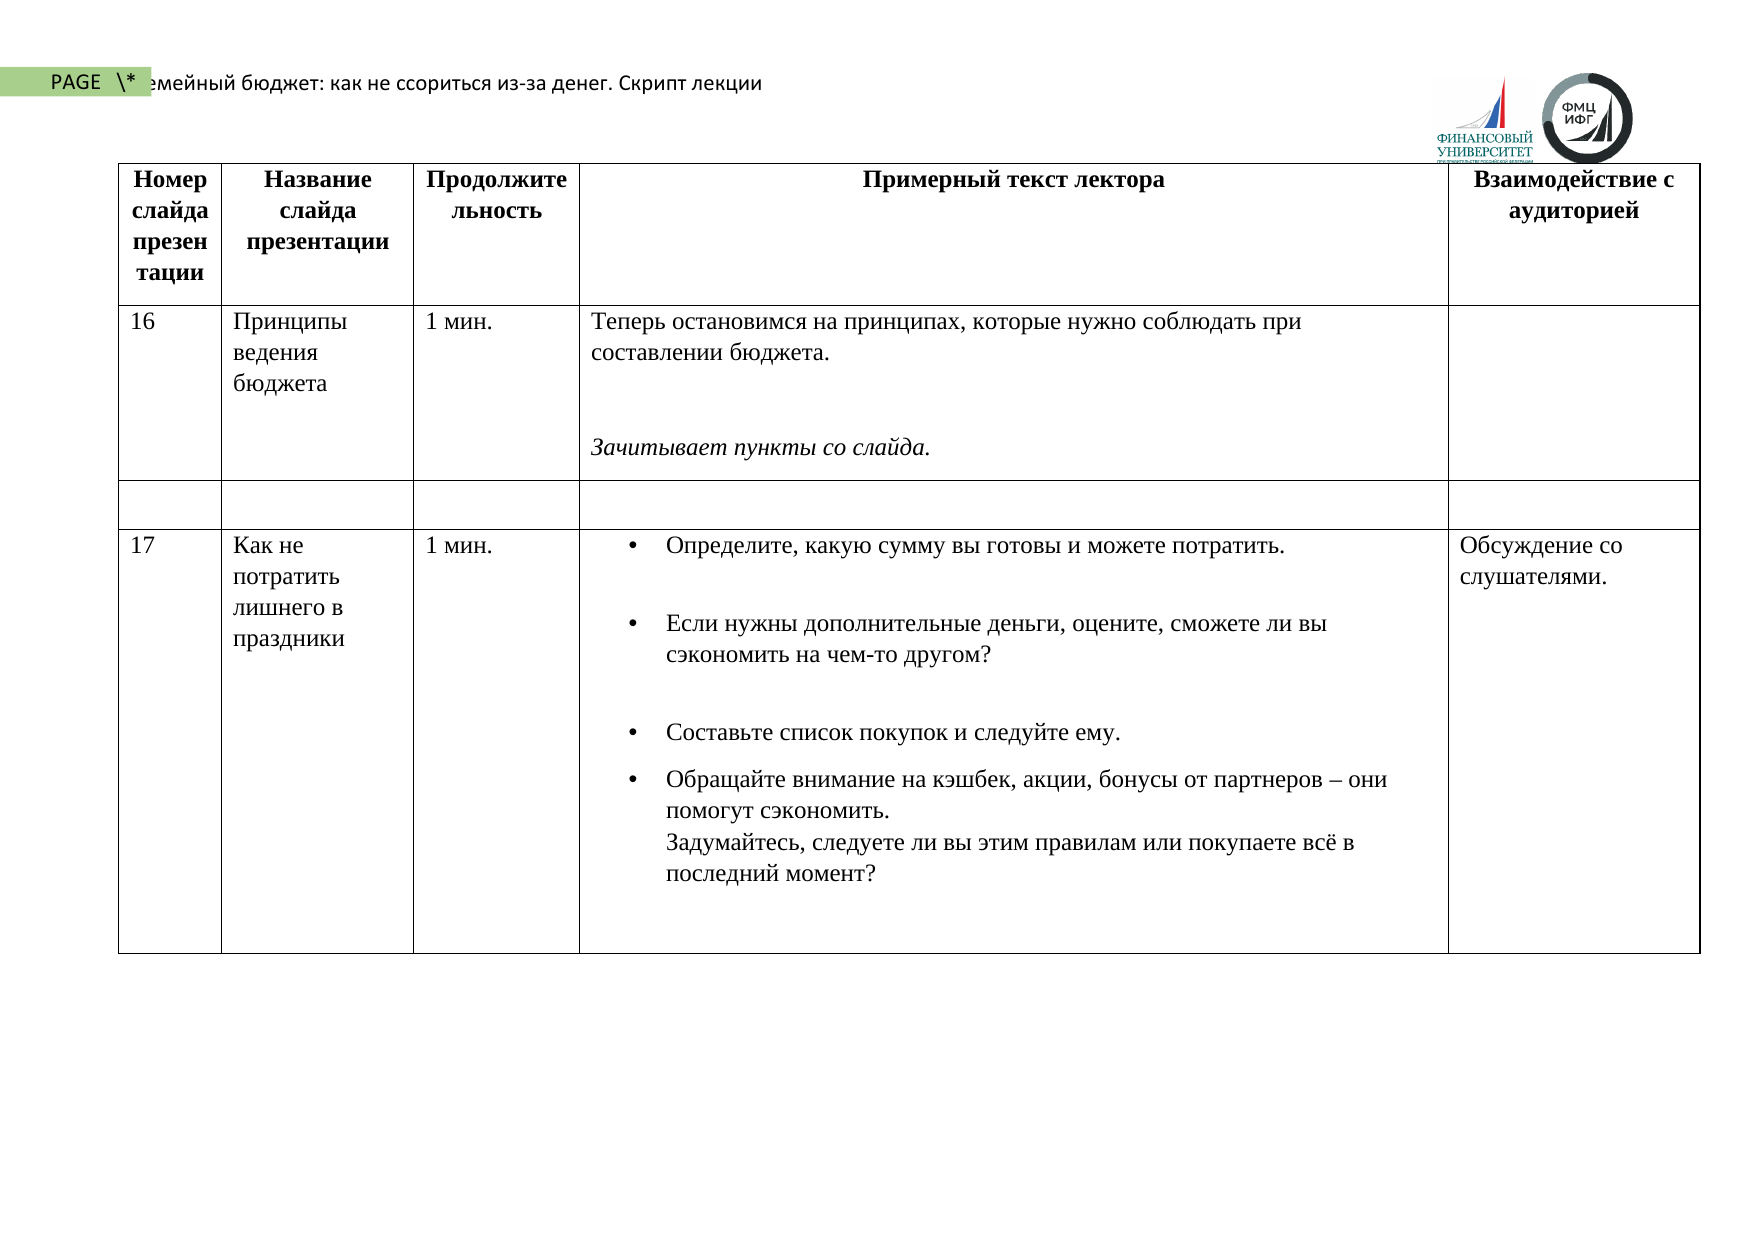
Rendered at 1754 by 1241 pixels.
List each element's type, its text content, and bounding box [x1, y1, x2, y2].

picture [1538, 73, 1636, 163]
table_cell Обсуждение со слушателями. [1449, 530, 1699, 953]
table_header Примерный текст лектора [580, 164, 1448, 305]
table_cell [1449, 481, 1699, 529]
picture [1432, 76, 1534, 163]
table_cell Принципы ведения бюджета [222, 306, 413, 480]
table_cell [222, 481, 413, 529]
table_cell [119, 481, 221, 529]
table_header Взаимодействие с аудиторией [1449, 164, 1699, 305]
table_cell 1 мин. [414, 530, 579, 953]
table_cell Как не потратить лишнего в праздники [222, 530, 413, 953]
table_cell 1 мин. [414, 306, 579, 480]
table_cell [1449, 306, 1699, 480]
table_cell 16 [119, 306, 221, 480]
table_header Номер слайда презентации [119, 164, 221, 305]
table_header Название слайда презентации [222, 164, 413, 305]
table_cell [580, 481, 1448, 529]
table_cell Определите, какую сумму вы готовы и можете потратить. Если нужны дополнительные деньги, оцените, сможете ли вы сэкономить на чем-то другом? Составьте список покупок и следуйте ему. Обращайте внимание на кэшбек, акции, бонусы от партнеров – они помогут сэкономить. Задумайтесь, следуете ли вы этим правилам или покупаете всё в последний момент? [580, 530, 1448, 953]
table_cell Теперь остановимся на принципах, которые нужно соблюдать при составлении бюджета. Зачитывает пункты со слайда. [580, 306, 1448, 480]
table_cell [414, 481, 579, 529]
table_header Продолжительность [414, 164, 579, 305]
table_cell 17 [119, 530, 221, 953]
